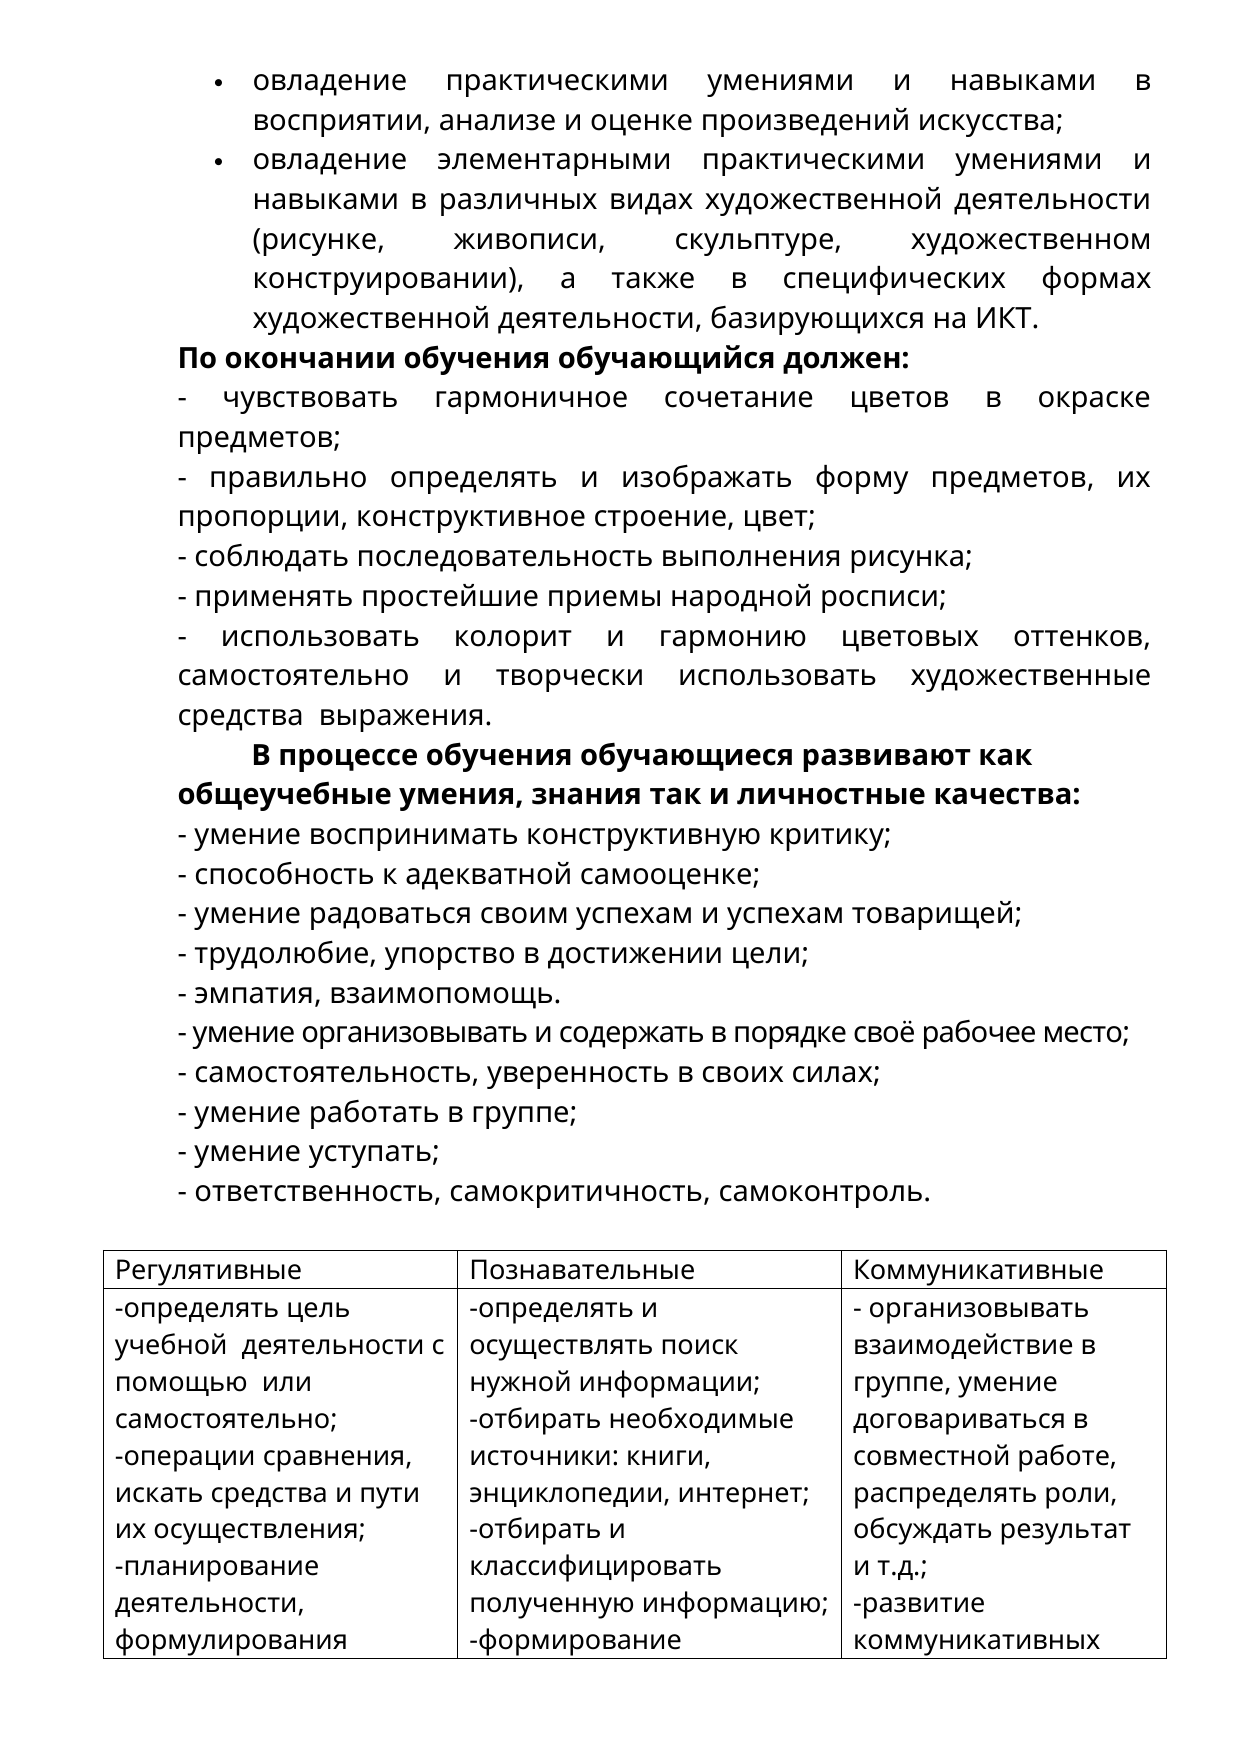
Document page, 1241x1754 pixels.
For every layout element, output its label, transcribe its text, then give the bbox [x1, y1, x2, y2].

table_header Познавательные [458, 1251, 841, 1288]
text - умение воспринимать конструктивную критику; [177, 813, 1152, 853]
text - способность к адекватной самооценке; [177, 853, 1152, 893]
text В процессе обучения обучающиеся развивают как общеучебные умения, знания так и личностные качества: [177, 734, 1152, 813]
text - умение работать в группе; [177, 1091, 1152, 1131]
list овладение элементарными практическими умениями и навыками в различных видах художественной деятельности (рисунке, живописи, скульптуре, художественном конструировании), а также в специфических формах художественной деятельности, базирующихся на ИКТ. [215, 138, 1152, 337]
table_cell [842, 1289, 1166, 1657]
text - умение организовывать и содержать в порядке своё рабочее место; [177, 1012, 1152, 1051]
text - чувствовать гармоничное сочетание цветов в окраске предметов; [177, 377, 1152, 456]
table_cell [104, 1289, 457, 1657]
text - эмпатия, взаимопомощь. [177, 972, 1152, 1012]
text - умение радоваться своим успехам и успехам товарищей; [177, 893, 1152, 932]
text - ответственность, самокритичность, самоконтроль. [177, 1170, 1152, 1210]
text - применять простейшие приемы народной росписи; [177, 575, 1152, 615]
list овладение практическими умениями и навыками в восприятии, анализе и оценке произведений искусства; [215, 59, 1152, 138]
table_header Коммуникативные [842, 1251, 1166, 1288]
text - использовать колорит и гармонию цветовых оттенков, самостоятельно и творчески использовать художественные средства выражения. [177, 615, 1152, 734]
text - умение уступать; [177, 1131, 1152, 1170]
text - трудолюбие, упорство в достижении цели; [177, 932, 1152, 972]
table_header Регулятивные [104, 1251, 457, 1288]
text - правильно определять и изображать форму предметов, их пропорции, конструктивное строение, цвет; [177, 456, 1152, 535]
text - соблюдать последовательность выполнения рисунка; [177, 535, 1152, 575]
text - самостоятельность, уверенность в своих силах; [177, 1051, 1152, 1091]
text По окончании обучения обучающийся должен: [177, 337, 1152, 377]
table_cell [458, 1289, 841, 1657]
